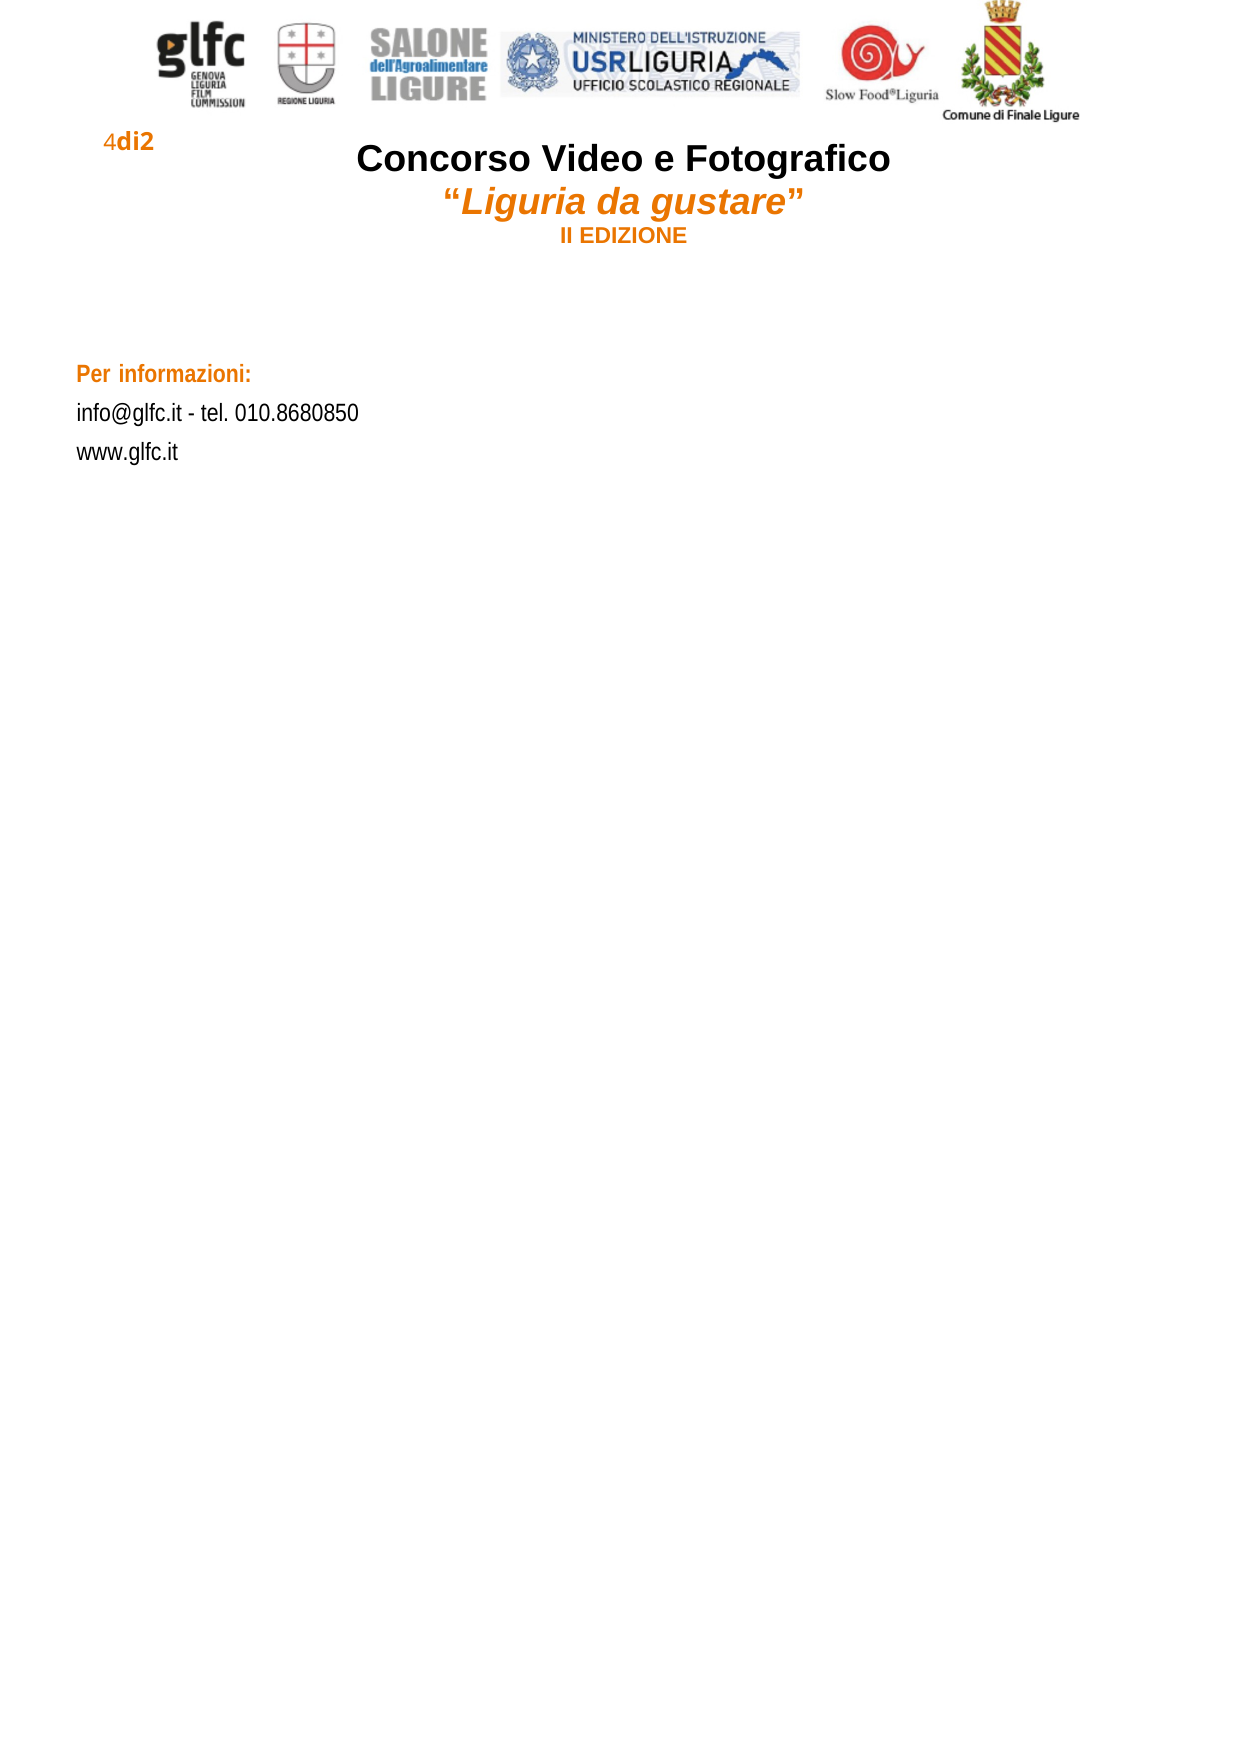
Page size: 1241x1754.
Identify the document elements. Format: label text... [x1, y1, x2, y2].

picture [154, 0, 1080, 124]
text info@glfc.it - tel. 010.8680850 [64, 398, 1180, 427]
text Per informazioni: [76, 359, 1180, 388]
text www.glfc.it [64, 437, 1180, 466]
